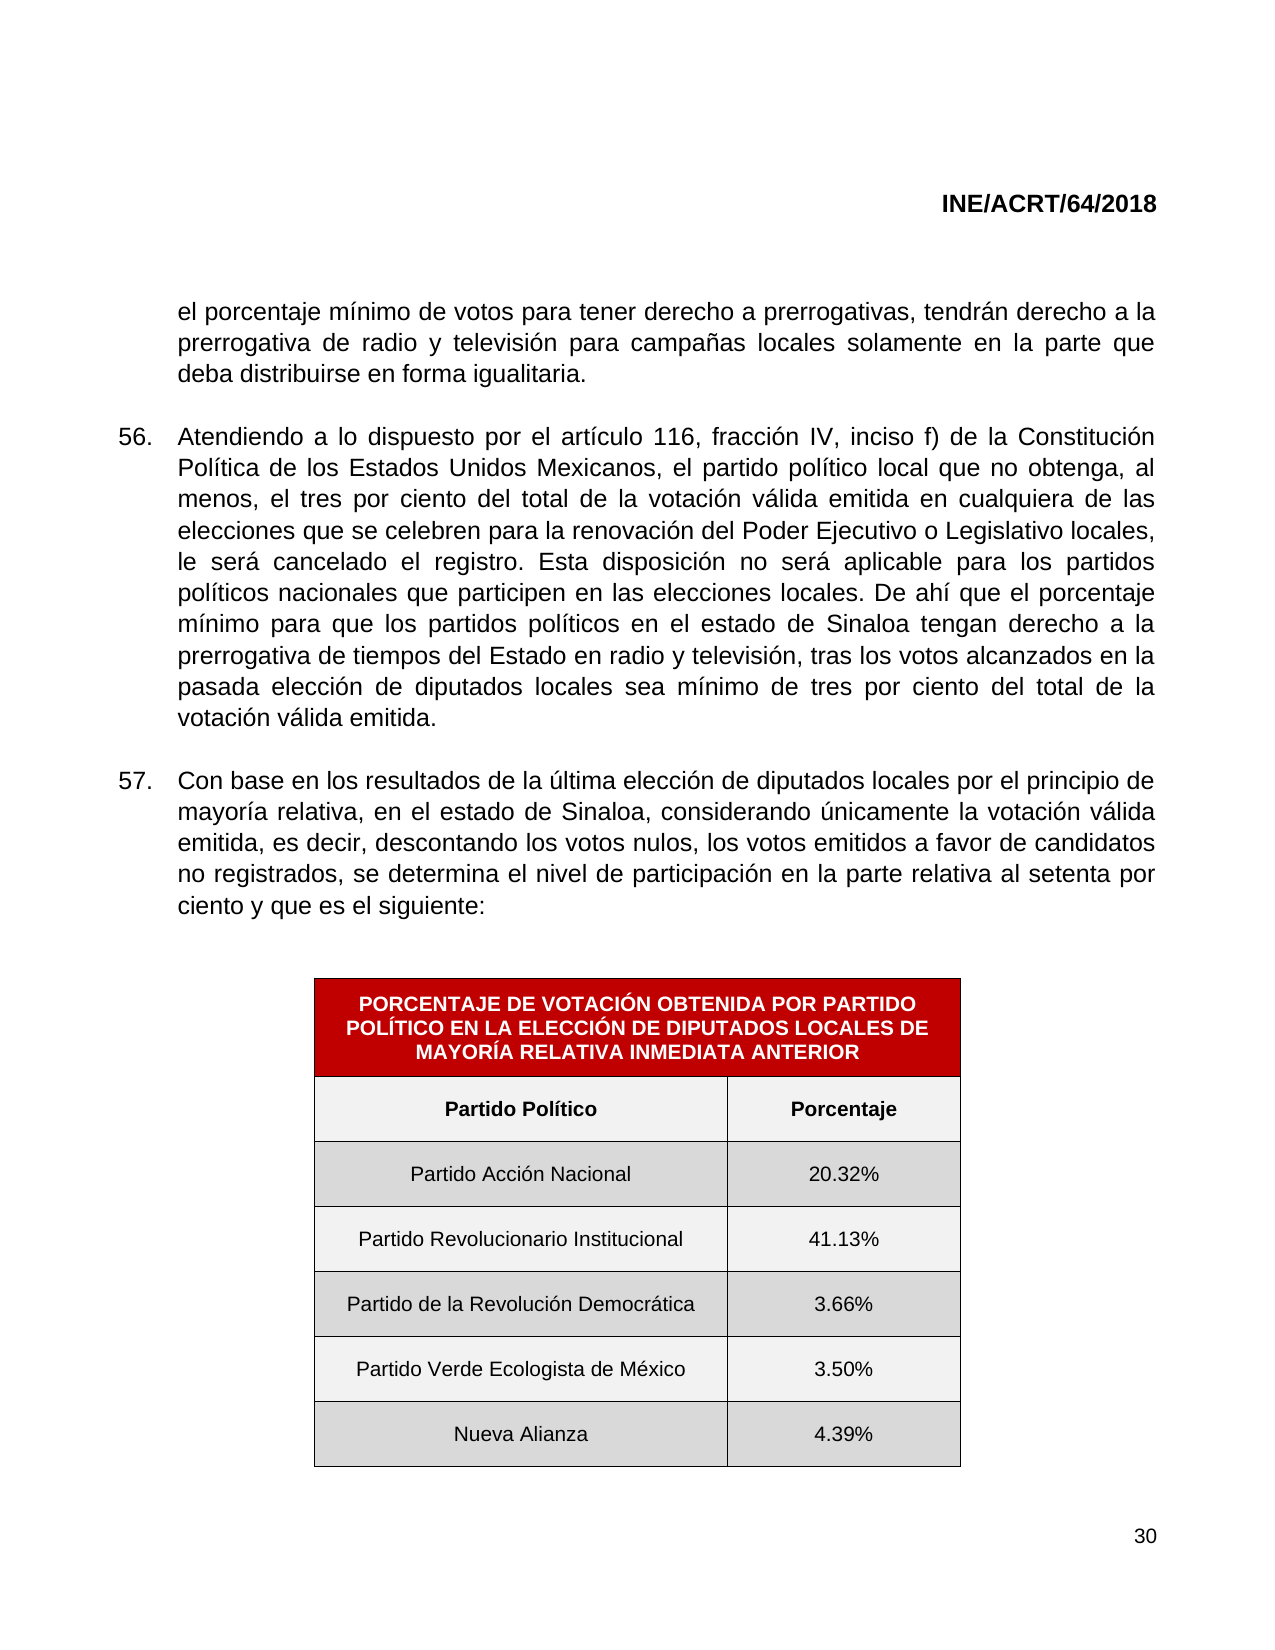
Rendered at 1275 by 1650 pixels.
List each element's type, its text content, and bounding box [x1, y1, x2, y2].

list Con base en los resultados de la última elección de diputados locales por el principio de mayoría relativa, en el estado de Sinaloa, considerando únicamente la votación válida emitida, es decir, descontando los votos nulos, los votos emitidos a favor de candidatos no registrados, se determina el nivel de participación en la parte relativa al setenta por ciento y que es el siguiente: [118, 764, 1157, 920]
table_header PORCENTAJE DE VOTACIÓN OBTENIDA POR PARTIDO POLÍTICO EN LA ELECCIÓN DE DIPUTADOS LOCALES DE MAYORÍA RELATIVA INMEDIATA ANTERIOR [315, 979, 960, 1076]
table_cell Partido Revolucionario Institucional [315, 1207, 727, 1271]
table_cell 3.66% [728, 1272, 960, 1336]
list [118, 295, 1157, 389]
table_cell Porcentaje [728, 1077, 960, 1141]
table_cell Partido de la Revolución Democrática [315, 1272, 727, 1336]
table_cell 41.13% [728, 1207, 960, 1271]
table_cell Partido Político [315, 1077, 727, 1141]
table_cell Partido Verde Ecologista de México [315, 1337, 727, 1401]
table_cell Nueva Alianza [315, 1402, 727, 1466]
table_cell 3.50% [728, 1337, 960, 1401]
list Atendiendo a lo dispuesto por el artículo 116, fracción IV, inciso f) de la Constitución Política de los Estados Unidos Mexicanos, el partido político local que no obtenga, al menos, el tres por ciento del total de la votación válida emitida en cualquiera de las elecciones que se celebren para la renovación del Poder Ejecutivo o Legislativo locales, le será cancelado el registro. Esta disposición no será aplicable para los partidos políticos nacionales que participen en las elecciones locales. De ahí que el porcentaje mínimo para que los partidos políticos en el estado de Sinaloa tengan derecho a la prerrogativa de tiempos del Estado en radio y televisión, tras los votos alcanzados en la pasada elección de diputados locales sea mínimo de tres por ciento del total de la votación válida emitida. [118, 420, 1157, 733]
table_cell 20.32% [728, 1142, 960, 1206]
table_cell 4.39% [728, 1402, 960, 1466]
table_cell Partido Acción Nacional [315, 1142, 727, 1206]
